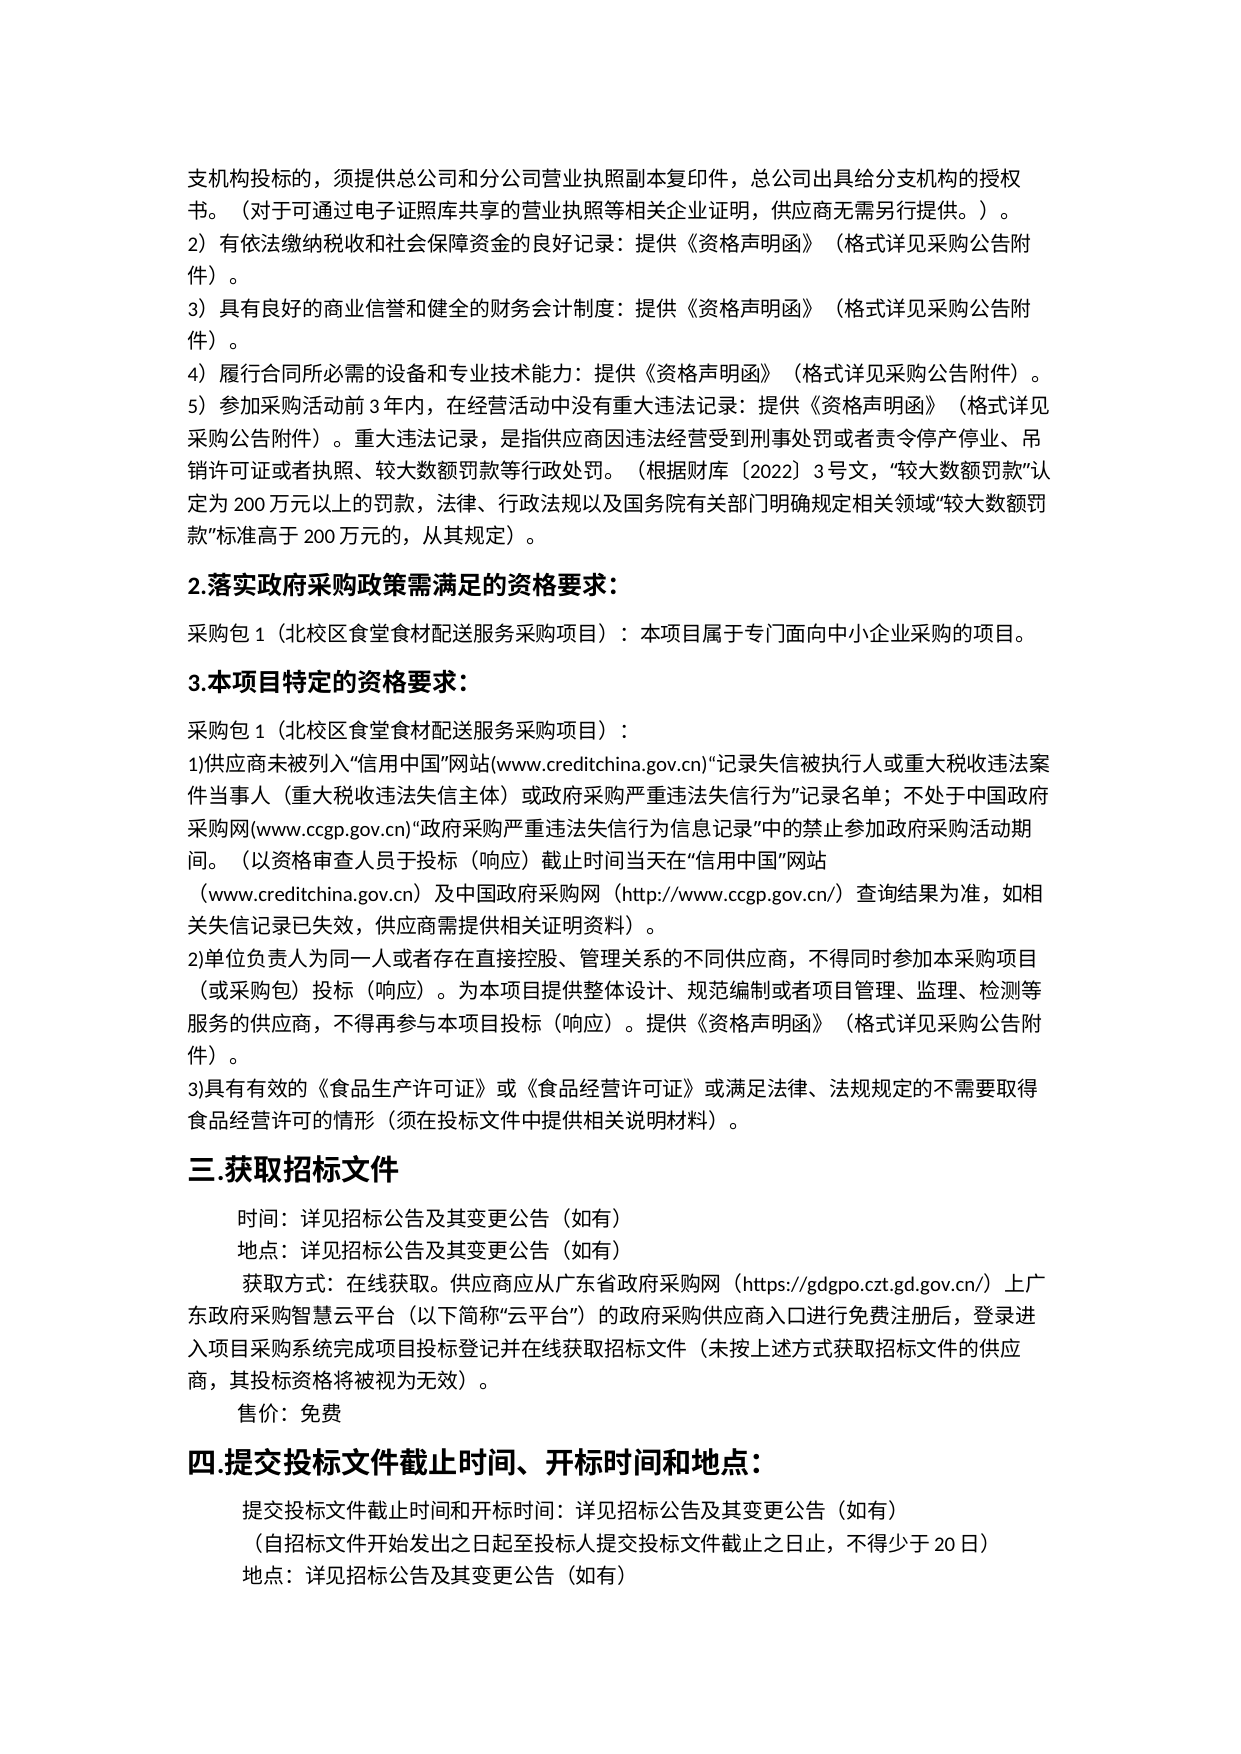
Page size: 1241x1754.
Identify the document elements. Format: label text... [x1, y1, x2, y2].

text 售价：免费 [187, 1397, 1053, 1429]
text 3）具有良好的商业信誉和健全的财务会计制度：提供《资格声明函》（格式详见采购公告附件）。 [187, 292, 1053, 357]
text 获取方式：在线获取。供应商应从广东省政府采购网（https://gdgpo.czt.gd.gov.cn/）上广东政府采购智慧云平台（以下简称“云平台”）的政府采购供应商入口进行免费注册后，登录进入项目采购系统完成项目投标登记并在线获取招标文件（未按上述方式获取招标文件的供应商，其投标资格将被视为无效）。 [187, 1267, 1053, 1397]
text 三.获取招标文件 [187, 1137, 1053, 1202]
text 地点：详见招标公告及其变更公告（如有） [187, 1234, 1053, 1267]
text 2.落实政府采购政策需满足的资格要求： [187, 552, 1053, 617]
text 采购包1（北校区食堂食材配送服务采购项目）：本项目属于专门面向中小企业采购的项目。 [187, 617, 1053, 649]
text 3)具有有效的《食品生产许可证》或《食品经营许可证》或满足法律、法规规定的不需要取得食品经营许可的情形（须在投标文件中提供相关说明材料）。 [187, 1072, 1053, 1137]
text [187, 162, 1053, 227]
text 3.本项目特定的资格要求： [187, 649, 1053, 714]
text （自招标文件开始发出之日起至投标人提交投标文件截止之日止，不得少于20日） [187, 1527, 1053, 1559]
text 地点：详见招标公告及其变更公告（如有） [187, 1559, 1053, 1592]
text 4）履行合同所必需的设备和专业技术能力：提供《资格声明函》（格式详见采购公告附件）。 [187, 357, 1053, 389]
text 时间：详见招标公告及其变更公告（如有） [187, 1202, 1053, 1234]
text 2)单位负责人为同一人或者存在直接控股、管理关系的不同供应商，不得同时参加本采购项目（或采购包）投标（响应）。为本项目提供整体设计、规范编制或者项目管理、监理、检测等服务的供应商，不得再参与本项目投标（响应）。提供《资格声明函》（格式详见采购公告附件）。 [187, 942, 1053, 1072]
text 1)供应商未被列入“信用中国”网站(www.creditchina.gov.cn)“记录失信被执行人或重大税收违法案件当事人（重大税收违法失信主体）或政府采购严重违法失信行为”记录名单；不处于中国政府采购网(www.ccgp.gov.cn)“政府采购严重违法失信行为信息记录”中的禁止参加政府采购活动期间。（以资格审查人员于投标（响应）截止时间当天在“信用中国”网站（www.creditchina.gov.cn）及中国政府采购网（http://www.ccgp.gov.cn/）查询结果为准，如相关失信记录已失效，供应商需提供相关证明资料）。 [187, 747, 1053, 942]
text 提交投标文件截止时间和开标时间：详见招标公告及其变更公告（如有） [187, 1494, 1053, 1527]
text 采购包1（北校区食堂食材配送服务采购项目）： [187, 714, 1053, 747]
text 5）参加采购活动前3年内，在经营活动中没有重大违法记录：提供《资格声明函》（格式详见采购公告附件）。重大违法记录，是指供应商因违法经营受到刑事处罚或者责令停产停业、吊销许可证或者执照、较大数额罚款等行政处罚。（根据财库〔2022〕3号文，“较大数额罚款”认定为200万元以上的罚款，法律、行政法规以及国务院有关部门明确规定相关领域“较大数额罚款”标准高于200万元的，从其规定）。 [187, 389, 1053, 552]
text 四.提交投标文件截止时间、开标时间和地点： [187, 1429, 1053, 1494]
text 2）有依法缴纳税收和社会保障资金的良好记录：提供《资格声明函》（格式详见采购公告附件）。 [187, 227, 1053, 292]
